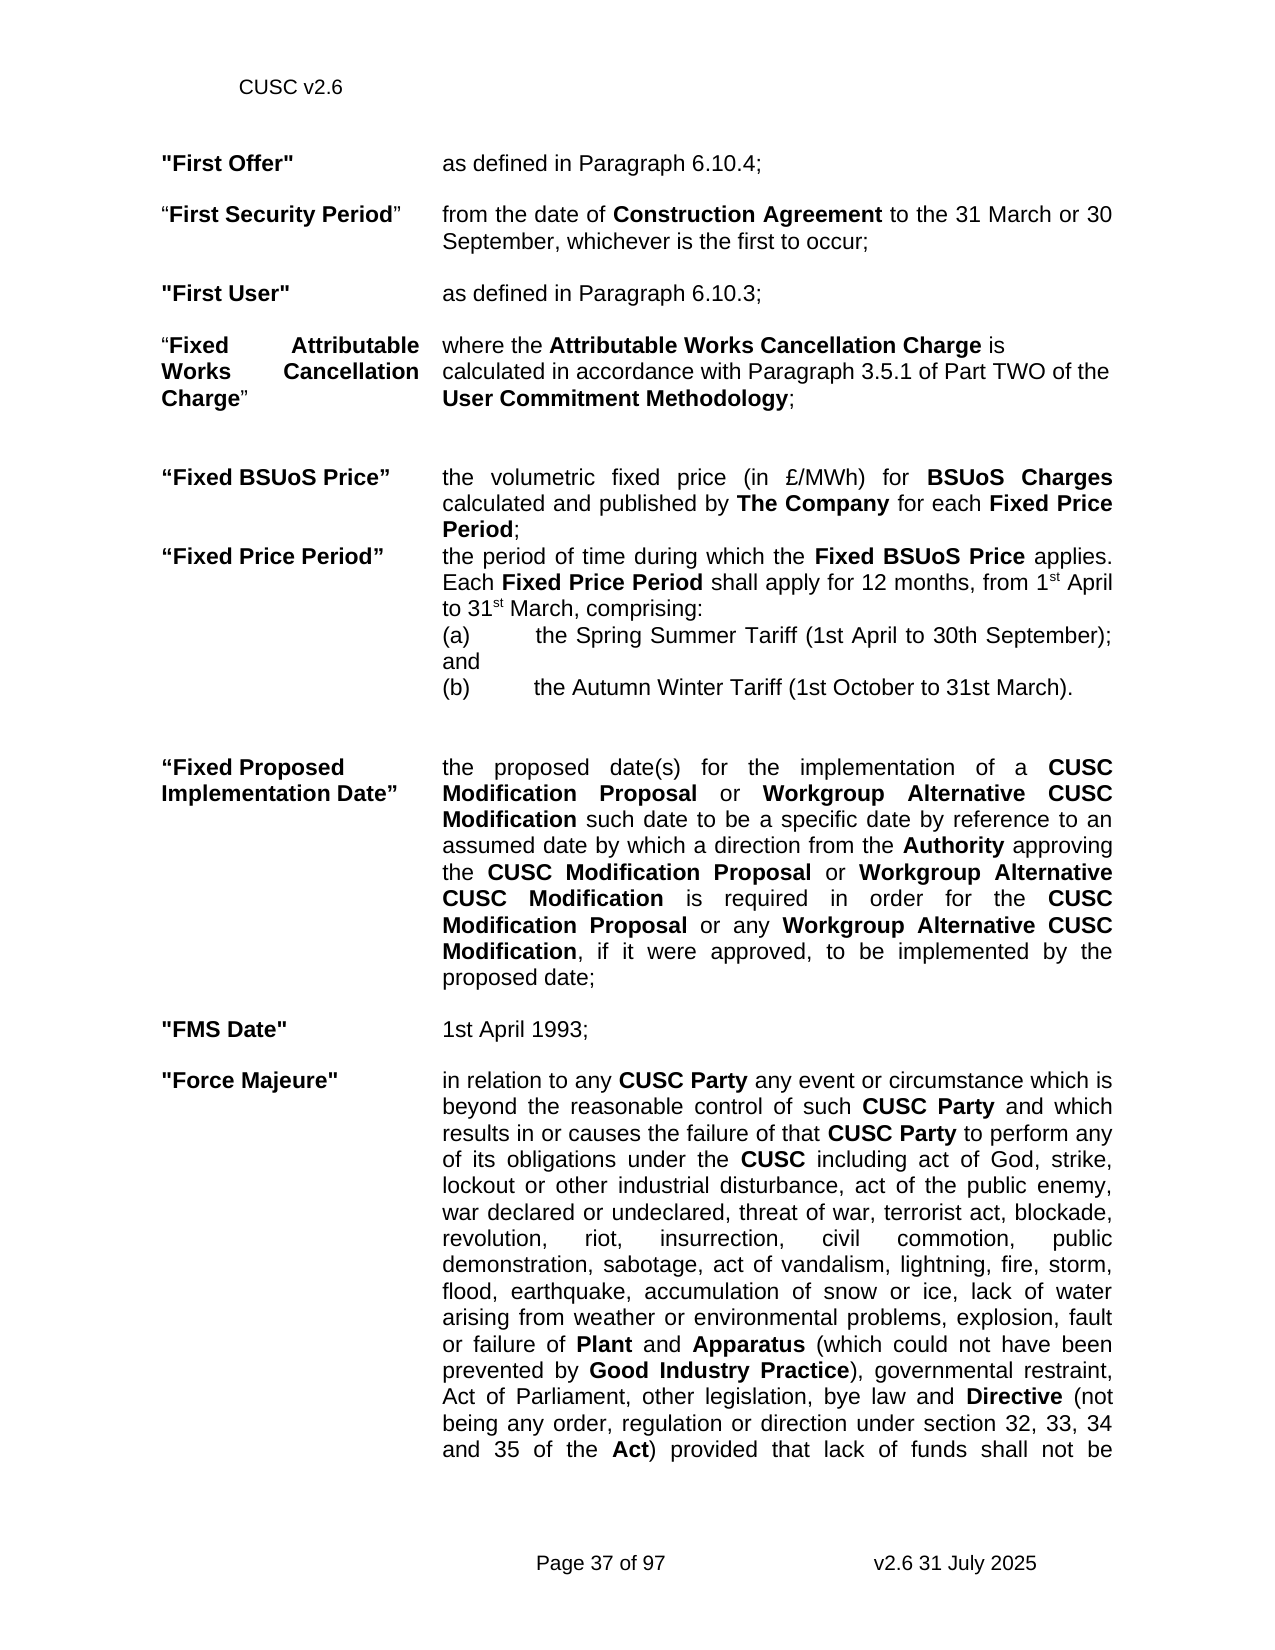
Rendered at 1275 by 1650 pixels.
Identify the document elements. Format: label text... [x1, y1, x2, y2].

table_cell "First User" [150, 280, 431, 332]
table_cell “Fixed Price Period” [150, 543, 431, 753]
table_cell the volumetric fixed price (in £/MWh) for BSUoS Charges calculated and published by The Company for each Fixed Price Period; [431, 464, 1124, 543]
table_cell from the date of Construction Agreement to the 31 March or 30 September, whichever is the first to occur; [431, 201, 1124, 280]
table_cell the proposed date(s) for the implementation of a CUSC Modification Proposal or Workgroup Alternative CUSC Modification such date to be a specific date by reference to an assumed date by which a direction from the Authority approving the CUSC Modification Proposal or Workgroup Alternative CUSC Modification is required in order for the CUSC Modification Proposal or any Workgroup Alternative CUSC Modification, if it were approved, to be implemented by the proposed date; [431, 754, 1124, 1016]
table_cell as defined in Paragraph 6.10.4; [431, 150, 1124, 201]
table_cell "Force Majeure" [150, 1067, 431, 1462]
table_cell "First Offer" [150, 150, 431, 201]
table_cell “Fixed Attributable Works Cancellation Charge” [150, 332, 431, 463]
table_cell “First Security Period” [150, 201, 431, 280]
table_cell “Fixed BSUoS Price” [150, 464, 431, 543]
table_cell “Fixed Proposed Implementation Date” [150, 754, 431, 1016]
table_cell the period of time during which the Fixed BSUoS Price applies. Each Fixed Price Period shall apply for 12 months, from 1st April to 31st March, comprising: (a) the Spring Summer Tariff (1st April to 30th September); and (b) the Autumn Winter Tariff (1st October to 31st March). [431, 543, 1124, 753]
table_cell "FMS Date" [150, 1016, 431, 1067]
table_cell as defined in Paragraph 6.10.3; [431, 280, 1124, 332]
table_cell 1st April 1993; [431, 1016, 1124, 1067]
table_cell where the Attributable Works Cancellation Charge is calculated in accordance with Paragraph 3.5.1 of Part TWO of the User Commitment Methodology; [431, 332, 1124, 463]
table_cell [431, 1067, 1124, 1462]
